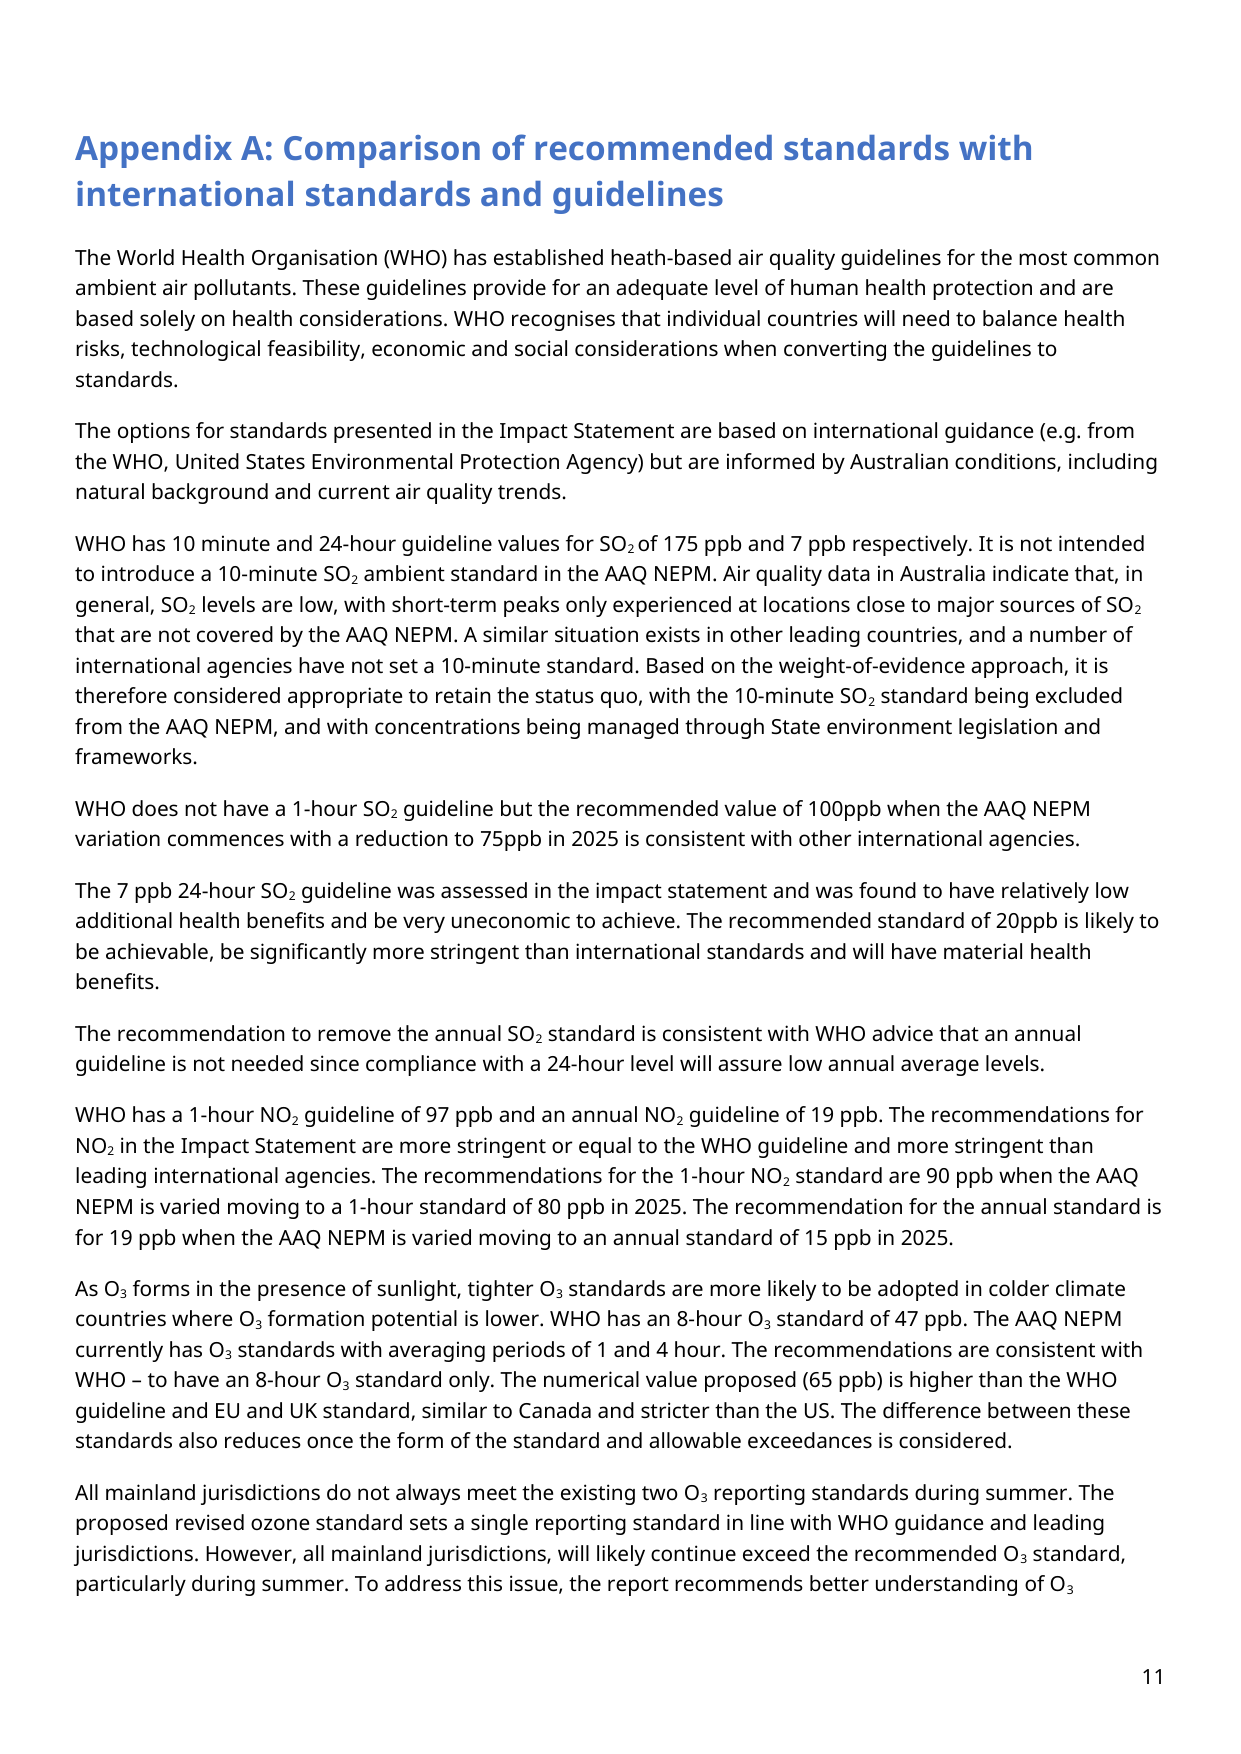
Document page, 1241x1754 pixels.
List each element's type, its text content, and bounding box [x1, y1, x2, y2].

text The 7 ppb 24-hour SO2 guideline was assessed in the impact statement and was found to have relatively low additional health benefits and be very uneconomic to achieve. The recommended standard of 20ppb is likely to be achievable, be significantly more stringent than international standards and will have material health benefits. [75, 874, 1165, 996]
text As O3 forms in the presence of sunlight, tighter O3 standards are more likely to be adopted in colder climate countries where O3 formation potential is lower. WHO has an 8-hour O3 standard of 47 ppb. The AAQ NEPM currently has O3 standards with averaging periods of 1 and 4 hour. The recommendations are consistent with WHO – to have an 8-hour O3 standard only. The numerical value proposed (65 ppb) is higher than the WHO guideline and EU and UK standard, similar to Canada and stricter than the US. The difference between these standards also reduces once the form of the standard and allowable exceedances is considered. [75, 1272, 1165, 1455]
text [75, 1476, 1165, 1598]
text The options for standards presented in the Impact Statement are based on international guidance (e.g. from the WHO, United States Environmental Protection Agency) but are informed by Australian conditions, including natural background and current air quality trends. [75, 414, 1165, 506]
text The recommendation to remove the annual SO2 standard is consistent with WHO advice that an annual guideline is not needed since compliance with a 24-hour level will assure low annual average levels. [75, 1017, 1165, 1078]
text WHO has 10 minute and 24-hour guideline values for SO2 of 175 ppb and 7 ppb respectively. It is not intended to introduce a 10-minute SO2 ambient standard in the AAQ NEPM. Air quality data in Australia indicate that, in general, SO2 levels are low, with short-term peaks only experienced at locations close to major sources of SO2 that are not covered by the AAQ NEPM. A similar situation exists in other leading countries, and a number of international agencies have not set a 10-minute standard. Based on the weight-of-evidence approach, it is therefore considered appropriate to retain the status quo, with the 10-minute SO2 standard being excluded from the AAQ NEPM, and with concentrations being managed through State environment legislation and frameworks. [75, 527, 1165, 771]
subtitle Appendix A: Comparison of recommended standards with international standards and guidelines [75, 125, 1165, 216]
text The World Health Organisation (WHO) has established heath-based air quality guidelines for the most common ambient air pollutants. These guidelines provide for an adequate level of human health protection and are based solely on health considerations. WHO recognises that individual countries will need to balance health risks, technological feasibility, economic and social considerations when converting the guidelines to standards. [75, 241, 1165, 393]
text WHO has a 1-hour NO2 guideline of 97 ppb and an annual NO2 guideline of 19 ppb. The recommendations for NO2 in the Impact Statement are more stringent or equal to the WHO guideline and more stringent than leading international agencies. The recommendations for the 1-hour NO2 standard are 90 ppb when the AAQ NEPM is varied moving to a 1-hour standard of 80 ppb in 2025. The recommendation for the annual standard is for 19 ppb when the AAQ NEPM is varied moving to an annual standard of 15 ppb in 2025. [75, 1098, 1165, 1251]
text WHO does not have a 1-hour SO2 guideline but the recommended value of 100ppb when the AAQ NEPM variation commences with a reduction to 75ppb in 2025 is consistent with other international agencies. [75, 792, 1165, 853]
